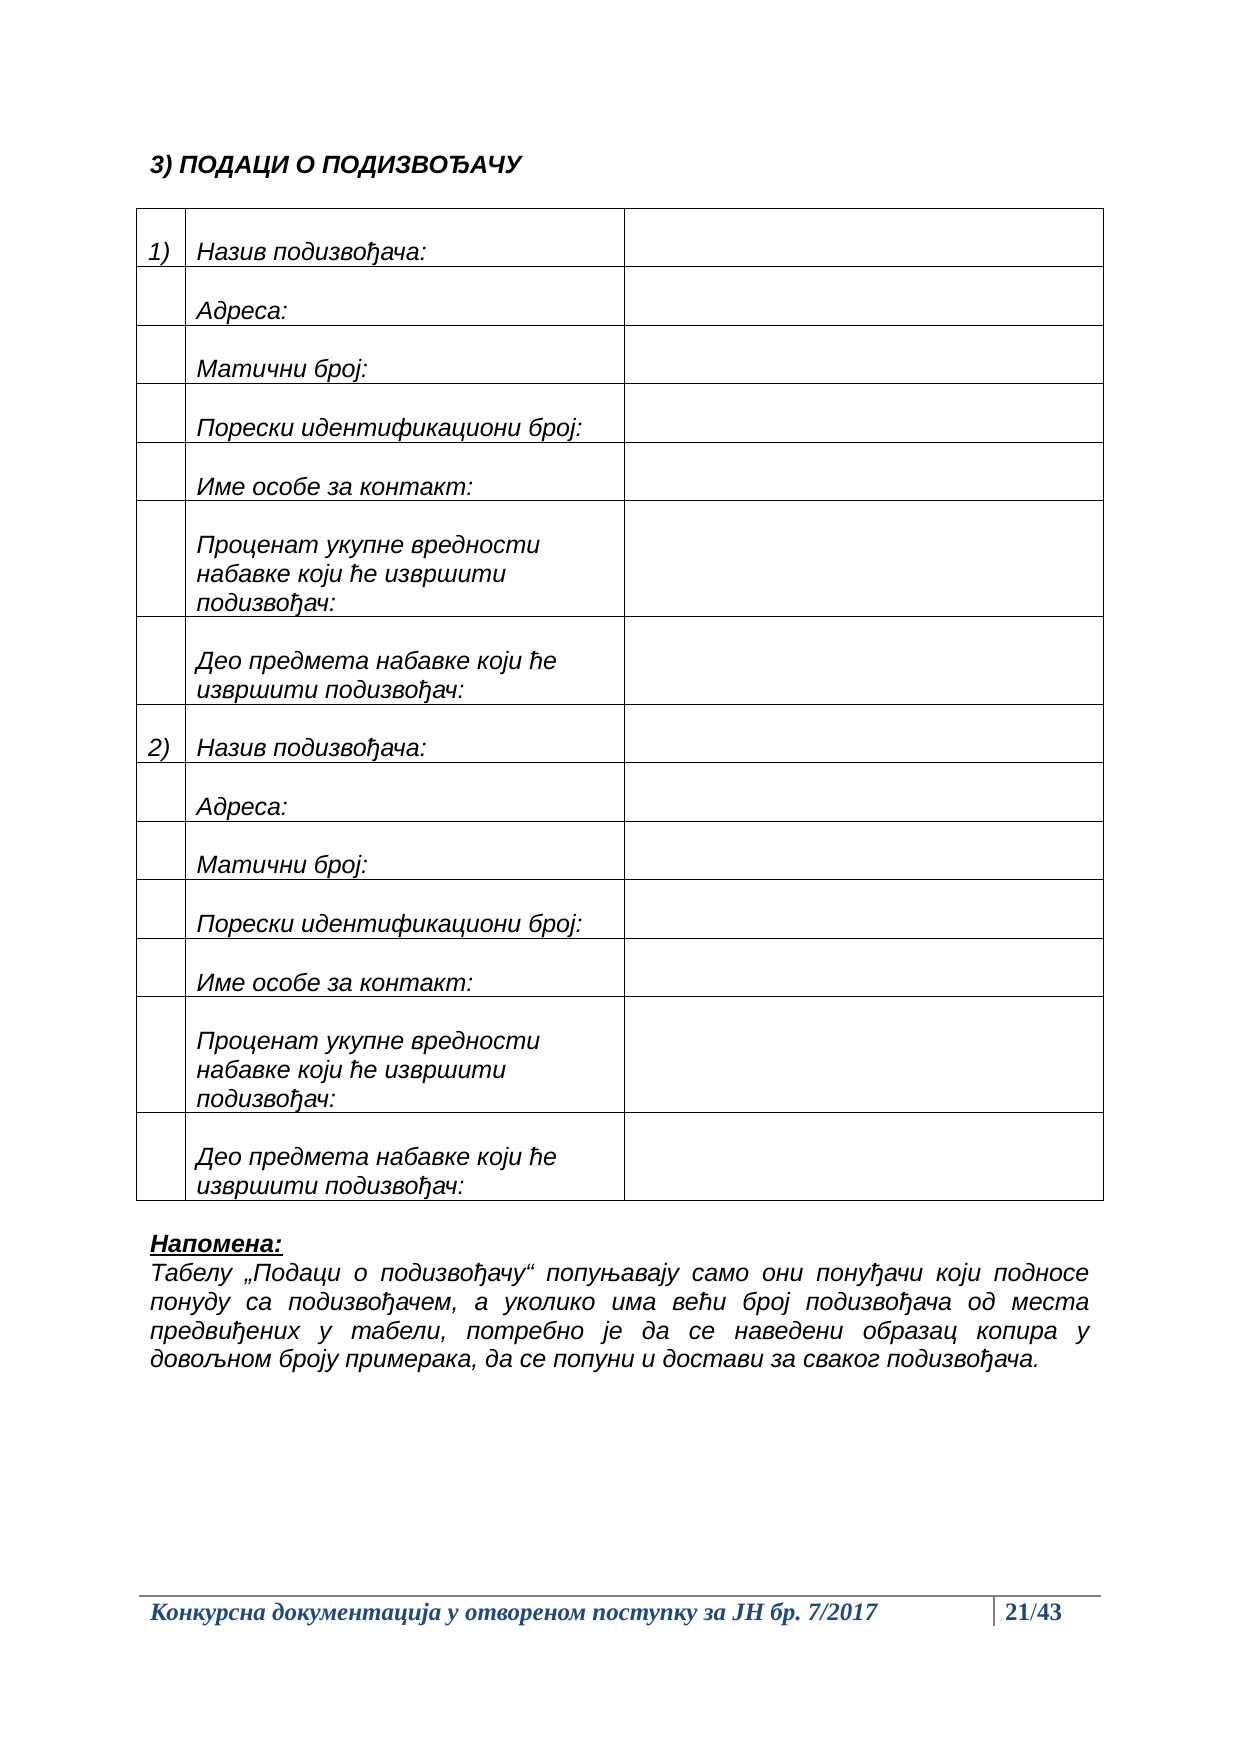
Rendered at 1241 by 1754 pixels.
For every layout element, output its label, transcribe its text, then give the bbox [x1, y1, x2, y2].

table_cell [625, 880, 1103, 938]
table_cell Адреса: [186, 267, 624, 324]
table_cell Назив подизвођача: [186, 705, 624, 762]
table_cell [625, 617, 1103, 703]
table_cell [625, 326, 1103, 383]
text Табелу „Подаци о подизвођачу“ попуњавају само они понуђачи који подносе понуду са подизвођачем, а уколико има већи број подизвођача од места предвиђених у табели, потребно је да се наведени образац копира у довољном броју примерака, да се попуни и достави за сваког подизвођача. [150, 1258, 1090, 1373]
table_cell Део предмета набавке који ће извршити подизвођач: [186, 617, 624, 703]
table_cell Матични број: [186, 326, 624, 383]
table_cell Порески идентификациони број: [186, 880, 624, 938]
table_cell [137, 617, 185, 703]
table_cell [137, 267, 185, 324]
table_header [625, 209, 1103, 266]
table_cell [137, 501, 185, 616]
table_cell [137, 326, 185, 383]
table_cell [625, 267, 1103, 324]
table_cell [625, 705, 1103, 762]
table_cell [137, 1113, 185, 1199]
table_cell Део предмета набавке који ће извршити подизвођач: [186, 1113, 624, 1199]
table_cell [137, 384, 185, 442]
table_header Назив подизвођача: [186, 209, 624, 266]
table_cell Име особе за контакт: [186, 443, 624, 500]
table_cell [137, 939, 185, 996]
table_cell [137, 822, 185, 879]
table_cell [625, 501, 1103, 616]
table_cell [625, 939, 1103, 996]
table_cell Адреса: [186, 763, 624, 821]
table_cell Проценат укупне вредности набавке који ће извршити подизвођач: [186, 501, 624, 616]
table_cell [625, 997, 1103, 1112]
table_cell 2) [137, 705, 185, 762]
text 3) ПОДАЦИ О ПОДИЗВОЂАЧУ [150, 150, 1090, 179]
table_cell [137, 880, 185, 938]
table_cell [625, 1113, 1103, 1199]
table_cell Порески идентификациони број: [186, 384, 624, 442]
table_cell [137, 443, 185, 500]
text Напомена: [150, 1229, 1090, 1258]
table_cell [625, 384, 1103, 442]
table_cell Име особе за контакт: [186, 939, 624, 996]
table_cell [625, 763, 1103, 821]
table_cell Матични број: [186, 822, 624, 879]
table_cell [137, 997, 185, 1112]
table_cell [137, 763, 185, 821]
table_cell [625, 443, 1103, 500]
table_header 1) [137, 209, 185, 266]
table_cell Проценат укупне вредности набавке који ће извршити подизвођач: [186, 997, 624, 1112]
table_cell [625, 822, 1103, 879]
